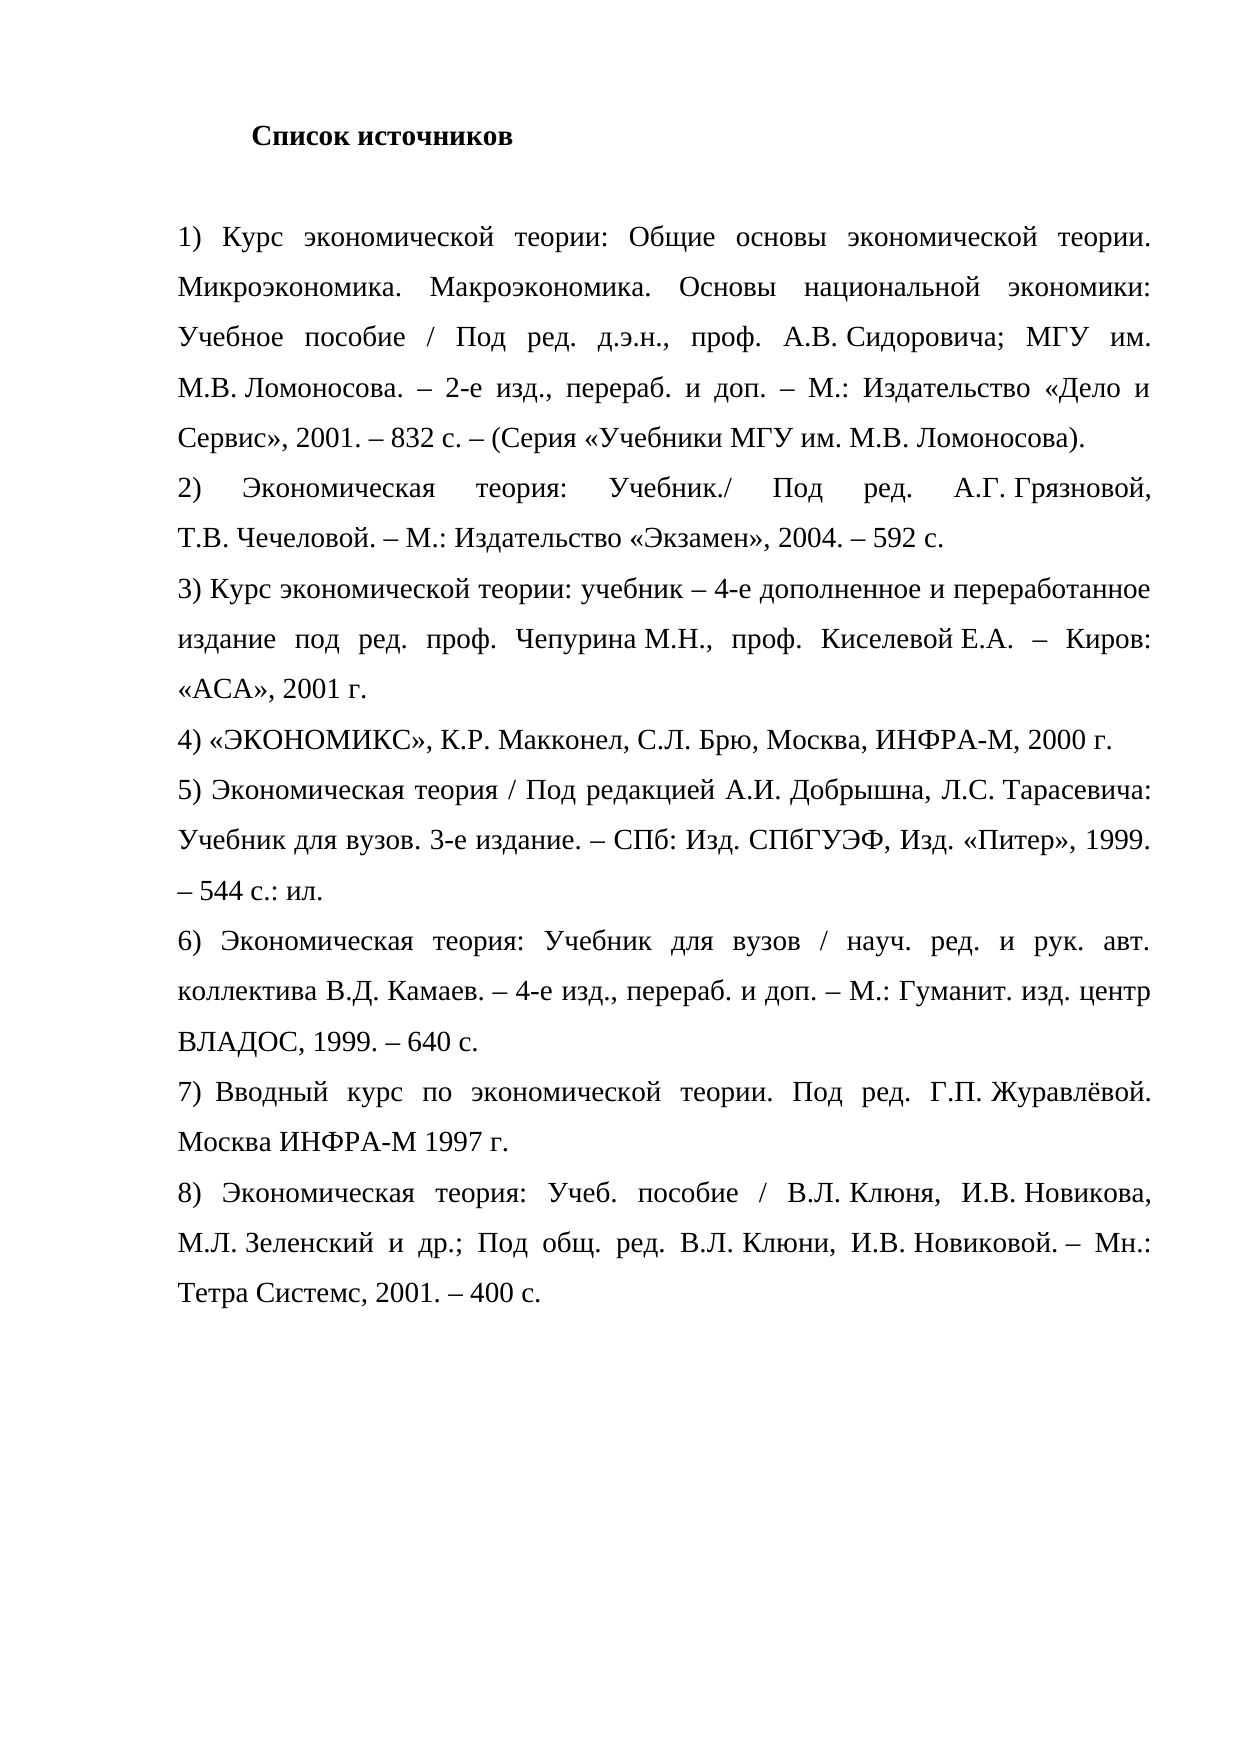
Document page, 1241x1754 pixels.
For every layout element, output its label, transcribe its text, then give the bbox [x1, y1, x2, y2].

text 2) Экономическая теория: Учебник./ Под ред. А.Г. Грязновой, Т.В. Чечеловой. – М.: Издательство «Экзамен», 2004. – 592 с. [177, 470, 1152, 554]
text 1) Курс экономической теории: Общие основы экономической теории. Микроэкономика. Макроэкономика. Основы национальной экономики: Учебное пособие / Под ред. д.э.н., проф. А.В. Сидоровича; МГУ им. М.В. Ломоносова. – 2-е изд., перераб. и доп. – М.: Издательство «Дело и Сервис», 2001. – 832 с. – (Серия «Учебники МГУ им. М.В. Ломоносова). [177, 219, 1152, 453]
text 3) Курс экономической теории: учебник – 4-е дополненное и переработанное издание под ред. проф. Чепурина М.Н., проф. Киселевой Е.А. – Киров: «АСА», 2001 г. [177, 571, 1152, 705]
text 4) «ЭКОНОМИКС», К.Р. Макконел, С.Л. Брю, Москва, ИНФРА-М, 2000 г. [177, 722, 1152, 755]
text 5) Экономическая теория / Под редакцией А.И. Добрышна, Л.С. Тарасевича: Учебник для вузов. 3-е издание. – СПб: Изд. СПбГУЭФ, Изд. «Питер», 1999. – 544 с.: ил. [177, 772, 1152, 906]
text 8) Экономическая теория: Учеб. пособие / В.Л. Клюня, И.В. Новикова, М.Л. Зеленский и др.; Под общ. ред. В.Л. Клюни, И.В. Новиковой. – Мн.: Тетра Системс, 2001. – 400 с. [177, 1175, 1152, 1309]
text 6) Экономическая теория: Учебник для вузов / науч. ред. и рук. авт. коллектива В.Д. Камаев. – 4-е изд., перераб. и доп. – М.: Гуманит. изд. центр ВЛАДОС, 1999. – 640 с. [177, 923, 1152, 1057]
text 7) Вводный курс по экономической теории. Под ред. Г.П. Журавлёвой. Москва ИНФРА-М 1997 г. [177, 1074, 1152, 1158]
text Список источников [177, 118, 1152, 152]
